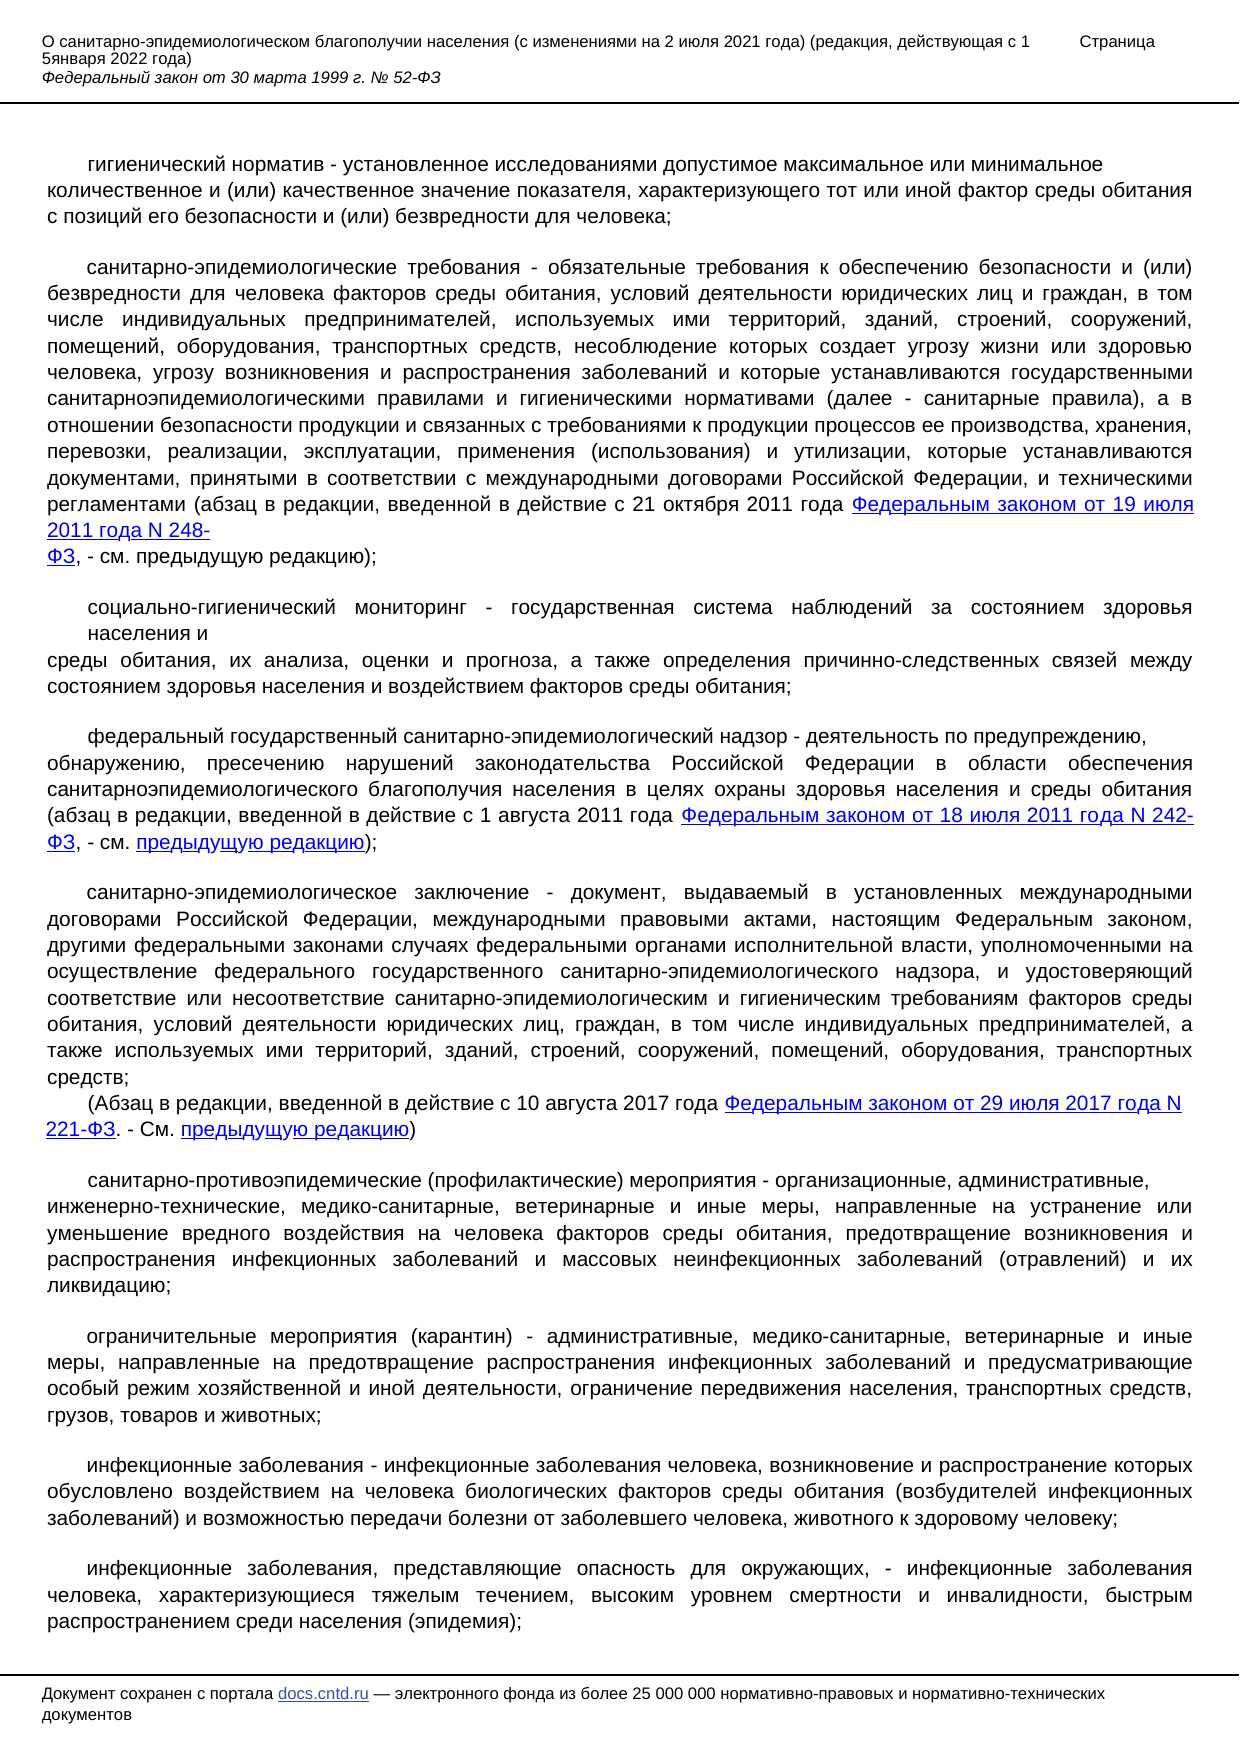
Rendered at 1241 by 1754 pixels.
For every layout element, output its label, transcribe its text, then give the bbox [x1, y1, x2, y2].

text ФЗ, - см. предыдущую редакцию); [47, 544, 1194, 568]
text инфекционные заболевания, представляющие опасность для окружающих, - инфекционные заболевания человека, характеризующиеся тяжелым течением, высоким уровнем смертности и инвалидности, быстрым распространением среди населения (эпидемия); [47, 1556, 1194, 1633]
text количественное и (или) качественное значение показателя, характеризующего тот или иной фактор среды обитания с позиций его безопасности и (или) безвредности для человека; [47, 178, 1194, 228]
text санитарно-эпидемиологическое заключение - документ, выдаваемый в установленных международными договорами Российской Федерации, международными правовыми актами, настоящим Федеральным законом, другими федеральными законами случаях федеральными органами исполнительной власти, уполномоченными на осуществление федерального государственного санитарно-эпидемиологического надзора, и удостоверяющий соответствие или несоответствие санитарно-эпидемиологическим и гигиеническим требованиям факторов среды обитания, условий деятельности юридических лиц, граждан, в том числе индивидуальных предпринимателей, а также используемых ими территорий, зданий, строений, сооружений, помещений, оборудования, транспортных средств; [47, 880, 1194, 1088]
text инженерно-технические, медико-санитарные, ветеринарные и иные меры, направленные на устранение или уменьшение вредного воздействия на человека факторов среды обитания, предотвращение возникновения и распространения инфекционных заболеваний и массовых неинфекционных заболеваний (отравлений) и их ликвидацию; [47, 1194, 1194, 1297]
text санитарно-эпидемиологические требования - обязательные требования к обеспечению безопасности и (или) безвредности для человека факторов среды обитания, условий деятельности юридических лиц и граждан, в том числе индивидуальных предпринимателей, используемых ими территорий, зданий, строений, сооружений, помещений, оборудования, транспортных средств, несоблюдение которых создает угрозу жизни или здоровью человека, угрозу возникновения и распространения заболеваний и которые устанавливаются государственными санитарноэпидемиологическими правилами и гигиеническими нормативами (далее - санитарные правила), а в отношении безопасности продукции и связанных с требованиями к продукции процессов ее производства, хранения, перевозки, реализации, эксплуатации, применения (использования) и утилизации, которые устанавливаются документами, принятыми в соответствии с международными договорами Российской Федерации, и техническими регламентами (абзац в редакции, введенной в действие с 21 октября 2011 года Федеральным законом от 19 июля 2011 года N 248- [47, 254, 1194, 542]
text гигиенический норматив - установленное исследованиями допустимое максимальное или минимальное [87, 151, 1194, 175]
text (Абзац в редакции, введенной в действие с 10 августа 2017 года Федеральным законом от 29 июля 2017 года N [87, 1091, 1194, 1115]
text социально-гигиенический мониторинг - государственная система наблюдений за состоянием здоровья населения и [87, 595, 1194, 645]
text инфекционные заболевания - инфекционные заболевания человека, возникновение и распространение которых обусловлено воздействием на человека биологических факторов среды обитания (возбудителей инфекционных заболеваний) и возможностью передачи болезни от заболевшего человека, животного к здоровому человеку; [47, 1453, 1194, 1529]
text обнаружению, пресечению нарушений законодательства Российской Федерации в области обеспечения санитарноэпидемиологического благополучия населения в целях охраны здоровья населения и среды обитания (абзац в редакции, введенной в действие с 1 августа 2011 года Федеральным законом от 18 июля 2011 года N 242-ФЗ, - см. предыдущую редакцию); [47, 751, 1194, 854]
text ограничительные мероприятия (карантин) - административные, медико-санитарные, ветеринарные и иные меры, направленные на предотвращение распространения инфекционных заболеваний и предусматривающие особый режим хозяйственной и иной деятельности, ограничение передвижения населения, транспортных средств, грузов, товаров и животных; [47, 1323, 1194, 1426]
text федеральный государственный санитарно-эпидемиологический надзор - деятельность по предупреждению, [87, 724, 1194, 748]
text 221-ФЗ. - См. предыдущую редакцию) [45, 1117, 1194, 1141]
text санитарно-противоэпидемические (профилактические) мероприятия - организационные, административные, [87, 1168, 1194, 1192]
text среды обитания, их анализа, оценки и прогноза, а также определения причинно-следственных связей между состоянием здоровья населения и воздействием факторов среды обитания; [47, 647, 1194, 698]
